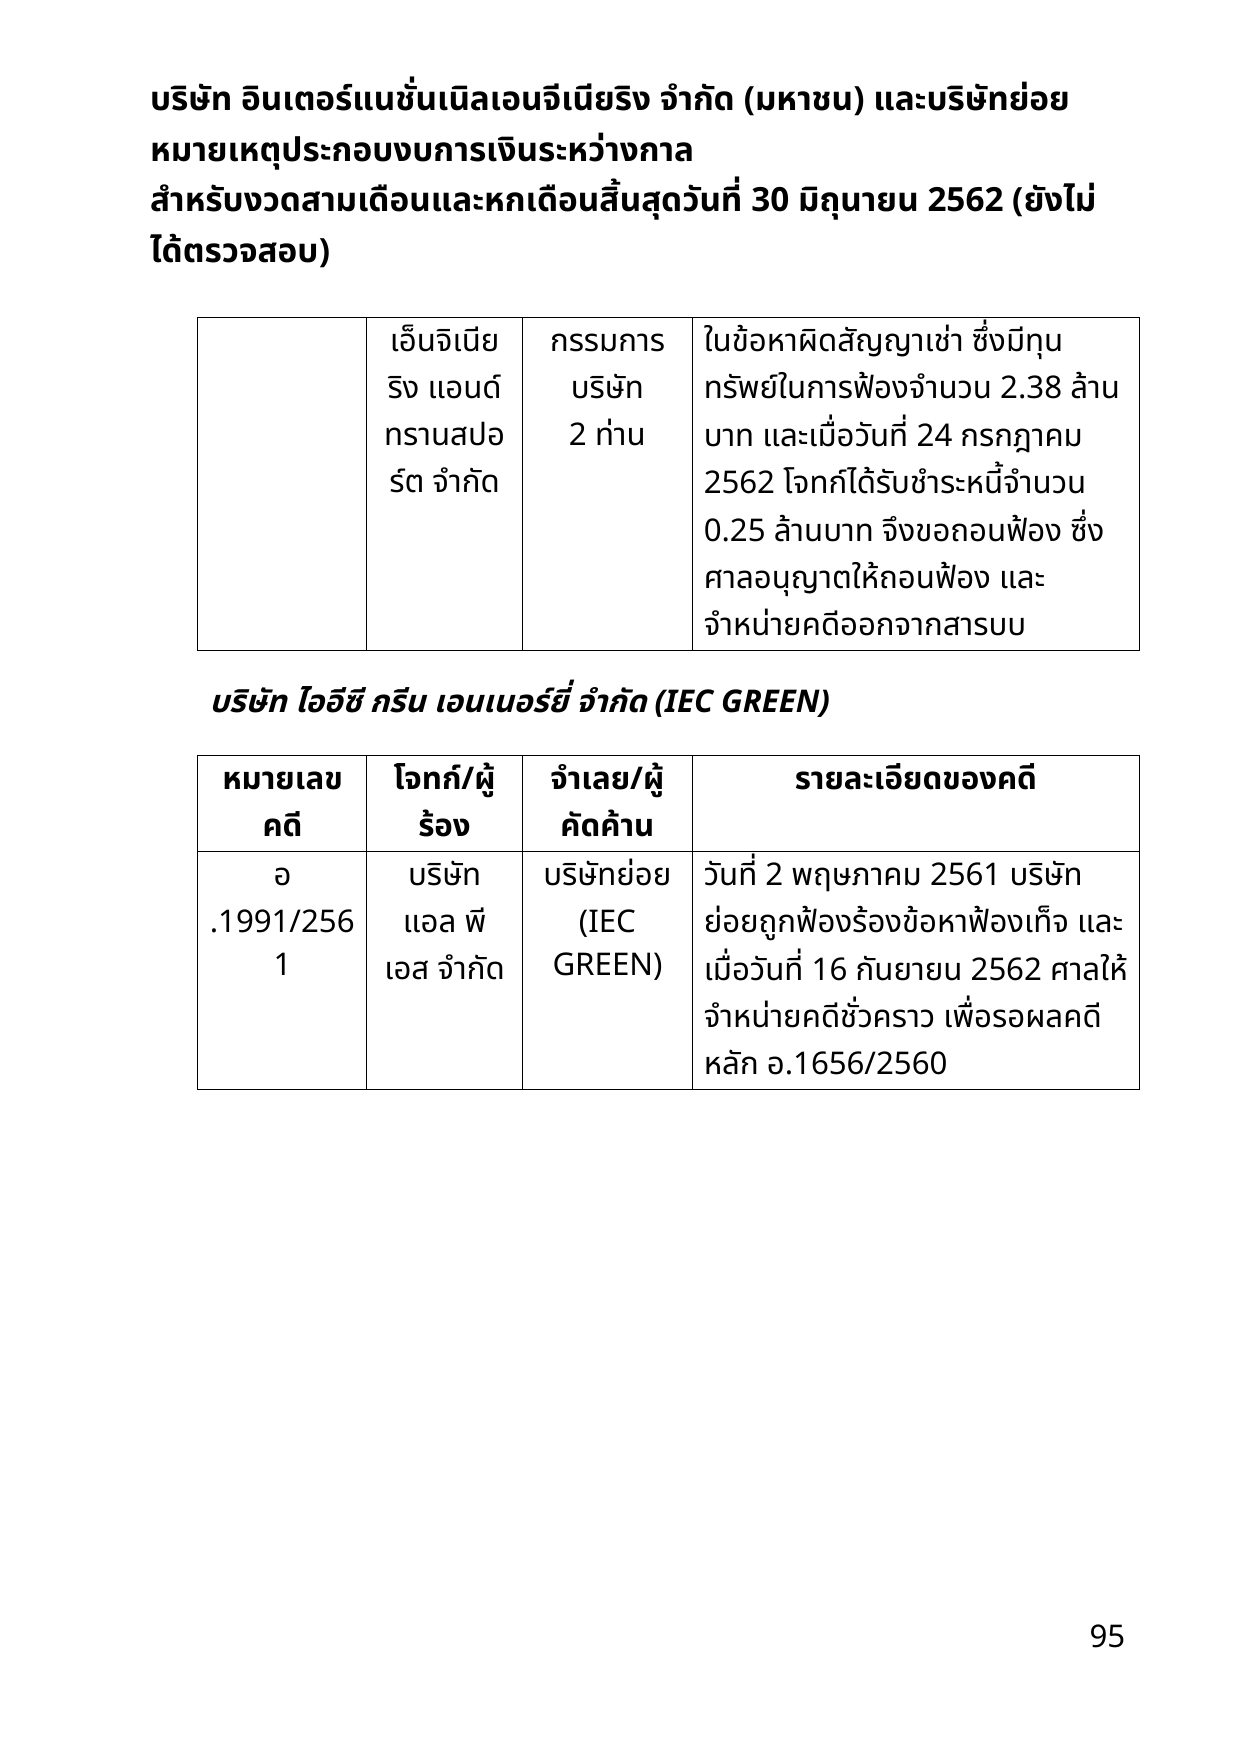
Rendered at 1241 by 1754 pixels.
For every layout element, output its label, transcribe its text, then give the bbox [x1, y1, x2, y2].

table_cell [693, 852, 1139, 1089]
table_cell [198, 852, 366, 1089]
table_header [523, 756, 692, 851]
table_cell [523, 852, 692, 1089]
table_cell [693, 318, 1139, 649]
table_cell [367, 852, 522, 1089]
text บริษัท ไออีซี กรีน เอนเนอร์ยี่ จำกัด (IEC GREEN) [209, 679, 1125, 727]
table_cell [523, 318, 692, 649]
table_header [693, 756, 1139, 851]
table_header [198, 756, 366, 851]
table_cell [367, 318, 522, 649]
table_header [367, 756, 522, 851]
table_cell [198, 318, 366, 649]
